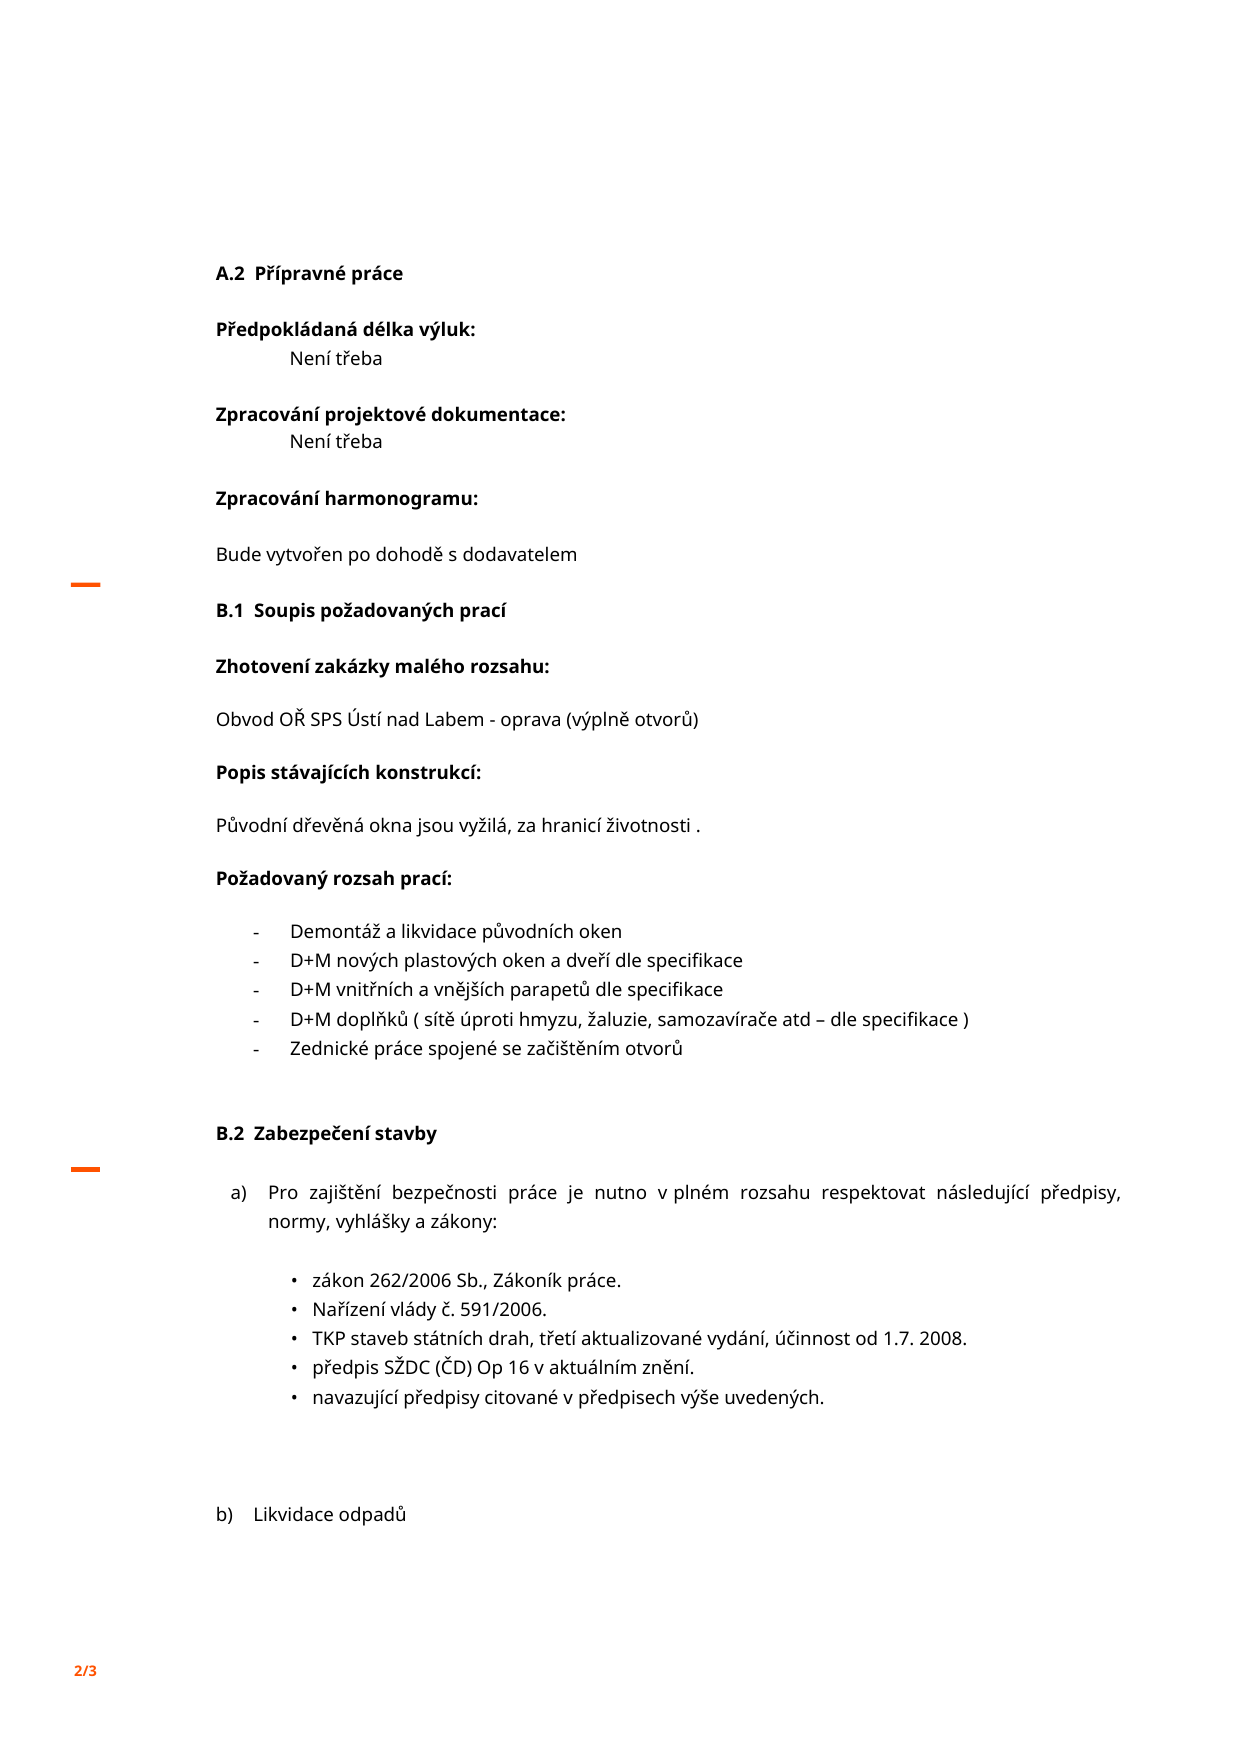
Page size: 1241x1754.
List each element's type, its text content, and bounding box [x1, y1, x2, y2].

text B.1 Soupis požadovaných prací [216, 597, 1122, 622]
text Zpracování harmonogramu: [216, 485, 1122, 510]
text Předpokládaná délka výluk: [216, 317, 1122, 342]
text Popis stávajících konstrukcí: [216, 759, 1122, 784]
list Demontáž a likvidace původních oken [253, 918, 1122, 944]
text Bude vytvořen po dohodě s dodavatelem [216, 541, 1122, 566]
list Likvidace odpadů [216, 1501, 1122, 1527]
list D+M doplňků ( sítě úproti hmyzu, žaluzie, samozavírače atd – dle specifikace ) [253, 1006, 1122, 1031]
text Požadovaný rozsah prací: [216, 865, 1122, 891]
list Pro zajištění bezpečnosti práce je nutno v plném rozsahu respektovat následující předpisy, normy, vyhlášky a zákony: [230, 1179, 1122, 1234]
text Zpracování projektové dokumentace: [216, 401, 1122, 426]
text Není třeba [216, 429, 1122, 454]
text A.2 Přípravné práce [216, 261, 1122, 286]
text Obvod OŘ SPS Ústí nad Labem - oprava (výplně otvorů) [216, 706, 1122, 732]
text Původní dřevěná okna jsou vyžilá, za hranicí životnosti . [216, 812, 1122, 838]
text • TKP staveb státních drah, třetí aktualizované vydání, účinnost od 1.7. 2008. [291, 1325, 1122, 1351]
text • předpis SŽDC (ČD) Op 16 v aktuálním znění. [291, 1355, 1122, 1380]
list Zednické práce spojené se začištěním otvorů [253, 1035, 1122, 1061]
text B.2 Zabezpečení stavby [216, 1121, 1122, 1146]
text Není třeba [216, 345, 1122, 370]
text Zhotovení zakázky malého rozsahu: [216, 653, 1122, 678]
text • navazující předpisy citované v předpisech výše uvedených. [291, 1384, 1122, 1409]
text • Nařízení vlády č. 591/2006. [291, 1296, 1122, 1322]
list D+M nových plastových oken a dveří dle specifikace [253, 947, 1122, 973]
text • zákon 262/2006 Sb., Zákoník práce. [291, 1267, 1122, 1292]
list D+M vnitřních a vnějších parapetů dle specifikace [253, 977, 1122, 1002]
